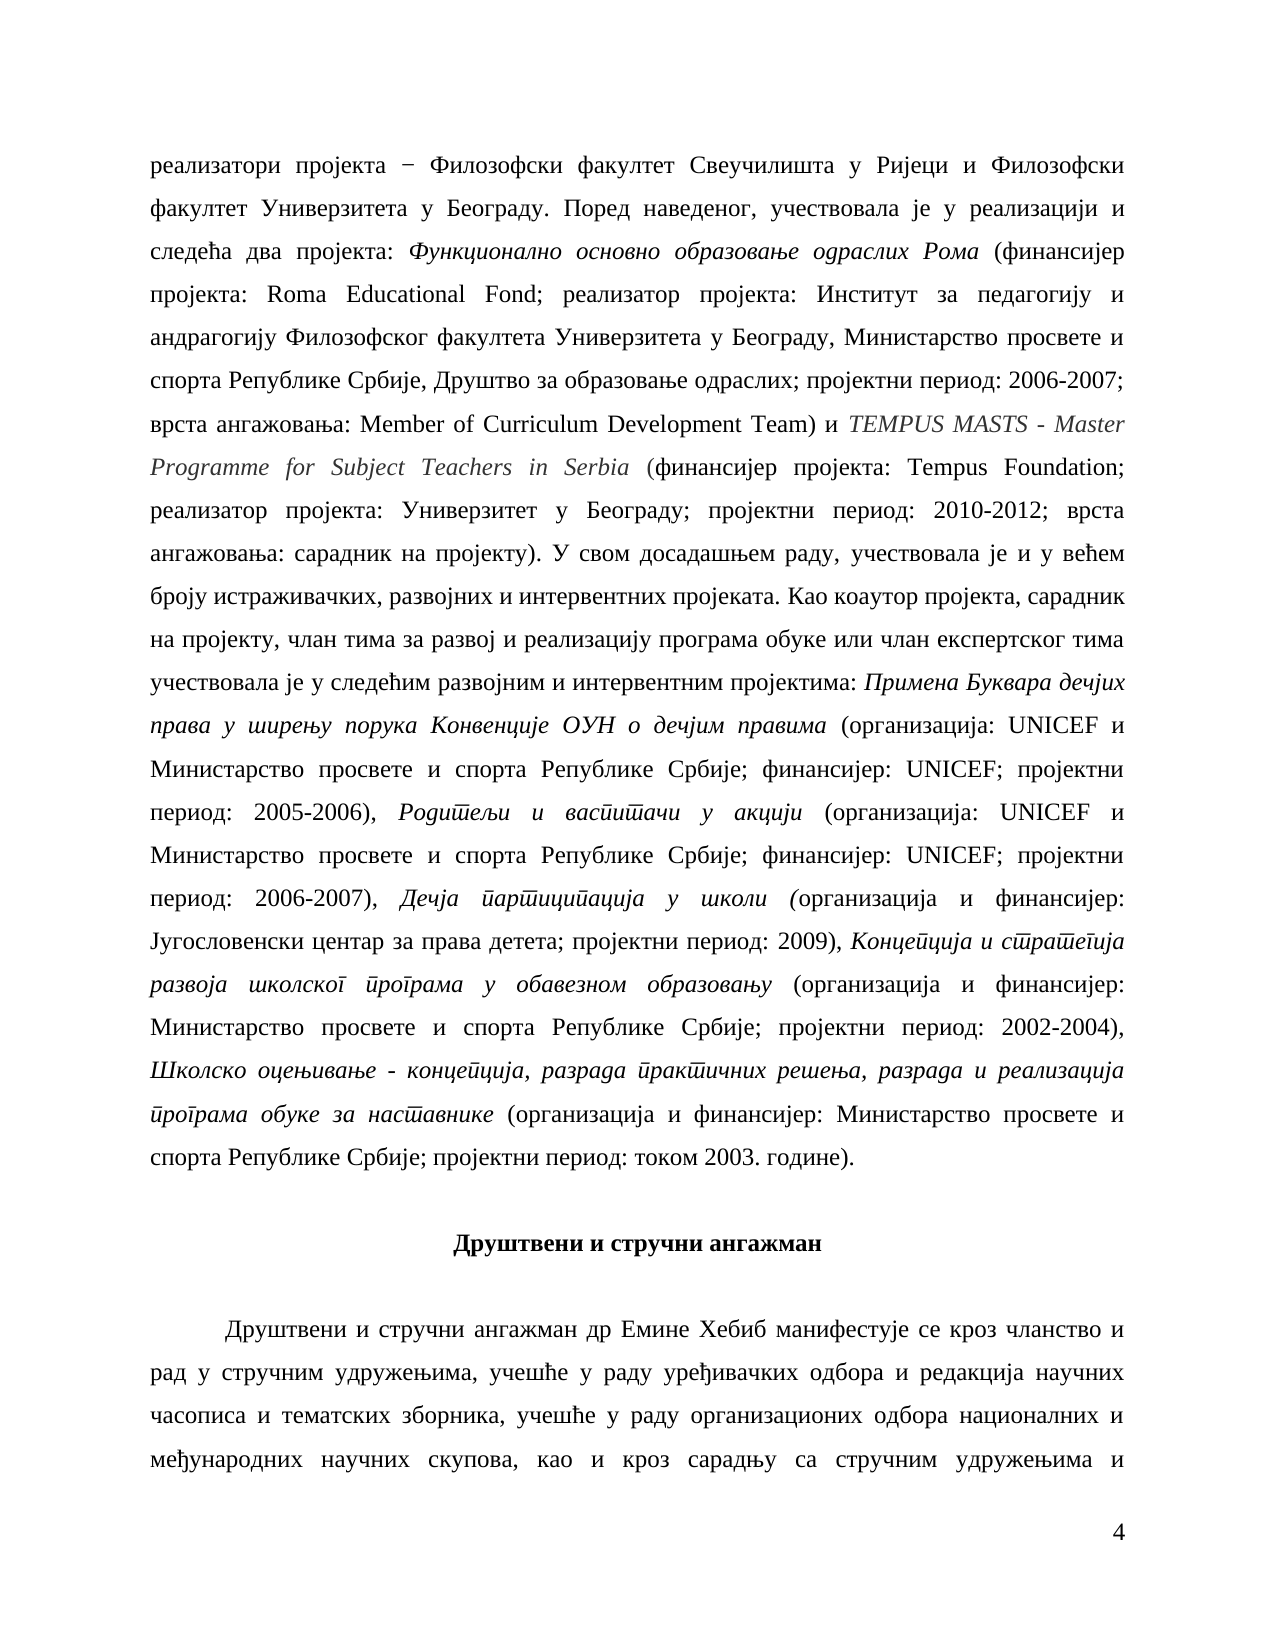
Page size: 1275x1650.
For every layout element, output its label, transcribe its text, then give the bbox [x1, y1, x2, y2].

text Друштвени и стручни ангажман [150, 1228, 1125, 1257]
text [150, 150, 1125, 1171]
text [150, 1314, 1125, 1472]
